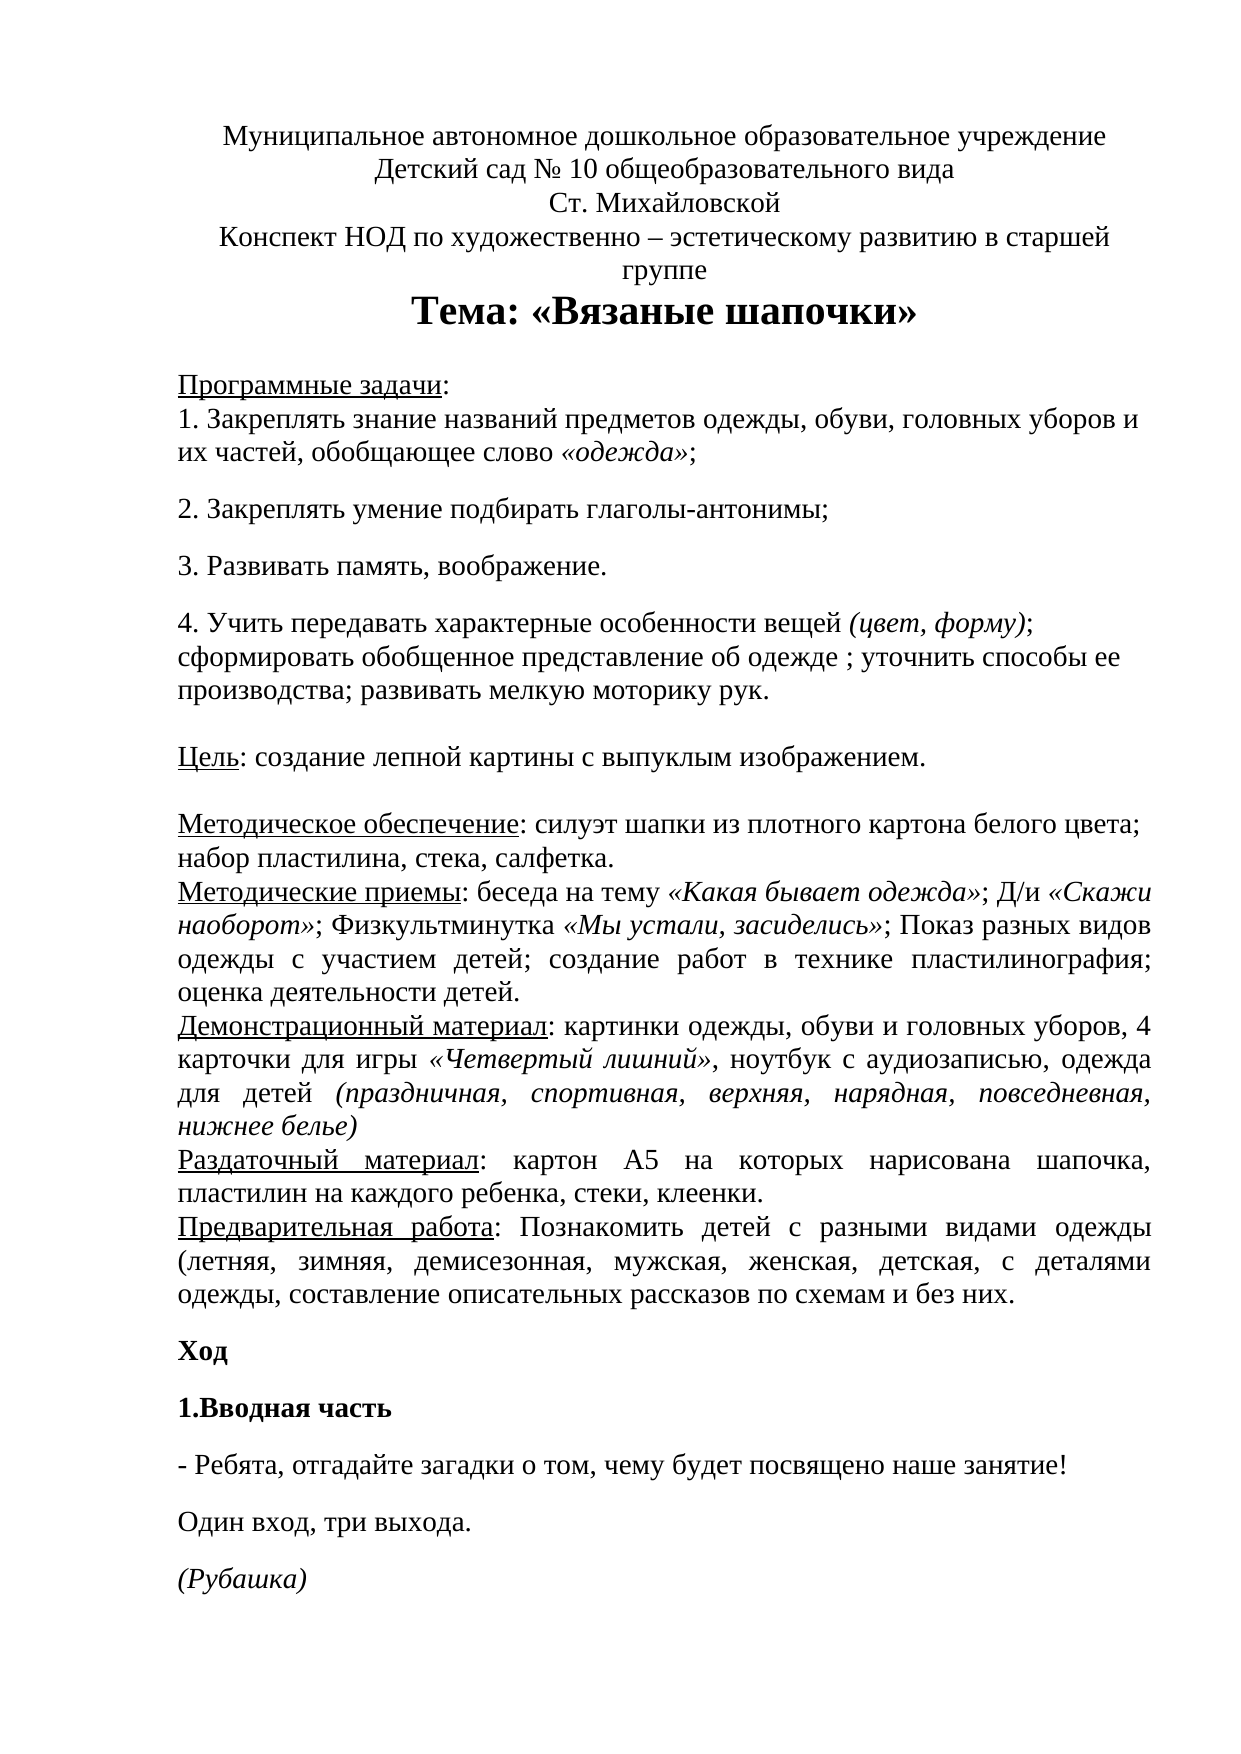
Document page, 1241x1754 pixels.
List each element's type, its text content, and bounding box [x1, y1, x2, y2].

text 2. Закреплять умение подбирать глаголы-антонимы; [177, 491, 1152, 525]
text Конспект НОД по художественно – эстетическому развитию в старшей группе Тема: «Вязаные шапочки» [177, 219, 1152, 334]
text Раздаточный материал: картон А5 на которых нарисована шапочка, пластилин на каждого ребенка, стеки, клеенки. [177, 1142, 1152, 1209]
text Ход [177, 1333, 1152, 1367]
text 1.Вводная часть [177, 1390, 1152, 1424]
text - Ребята, отгадайте загадки о том, чему будет посвящено наше занятие! [177, 1447, 1152, 1481]
text 3. Развивать память, воображение. [177, 548, 1152, 582]
text Методические приемы: беседа на тему «Какая бывает одежда»; Д/и «Скажи наоборот»; Физкультминутка «Мы устали, засиделись»; Показ разных видов одежды с участием детей; создание работ в технике пластилинография; оценка деятельности детей. [177, 874, 1152, 1008]
text Демонстрационный материал: картинки одежды, обуви и головных уборов, 4 карточки для игры «Четвертый лишний», ноутбук с аудиозаписью, одежда для детей (праздничная, спортивная, верхняя, нарядная, повседневная, нижнее белье) [177, 1008, 1152, 1142]
text (Рубашка) [177, 1561, 1152, 1594]
text 1. Закреплять знание названий предметов одежды, обуви, головных уборов и их частей, обобщающее слово «одежда»; [177, 401, 1152, 468]
text Цель: создание лепной картины с выпуклым изображением. [177, 739, 1152, 773]
text Муниципальное автономное дошкольное образовательное учреждение [177, 118, 1152, 152]
text Один вход, три выхода. [177, 1504, 1152, 1538]
text Ст. Михайловской [177, 185, 1152, 219]
text 4. Учить передавать характерные особенности вещей (цвет, форму); сформировать обобщенное представление об одежде ; уточнить способы ее производства; развивать мелкую моторику рук. [177, 605, 1152, 706]
text Детский сад № 10 общеобразовательного вида [177, 152, 1152, 185]
text Программные задачи: [177, 367, 1152, 401]
text Предварительная работа: Познакомить детей с разными видами одежды (летняя, зимняя, демисезонная, мужская, женская, детская, с деталями одежды, составление описательных рассказов по схемам и без них. [177, 1209, 1152, 1310]
text Методическое обеспечение: силуэт шапки из плотного картона белого цвета; набор пластилина, стека, салфетка. [177, 807, 1152, 874]
